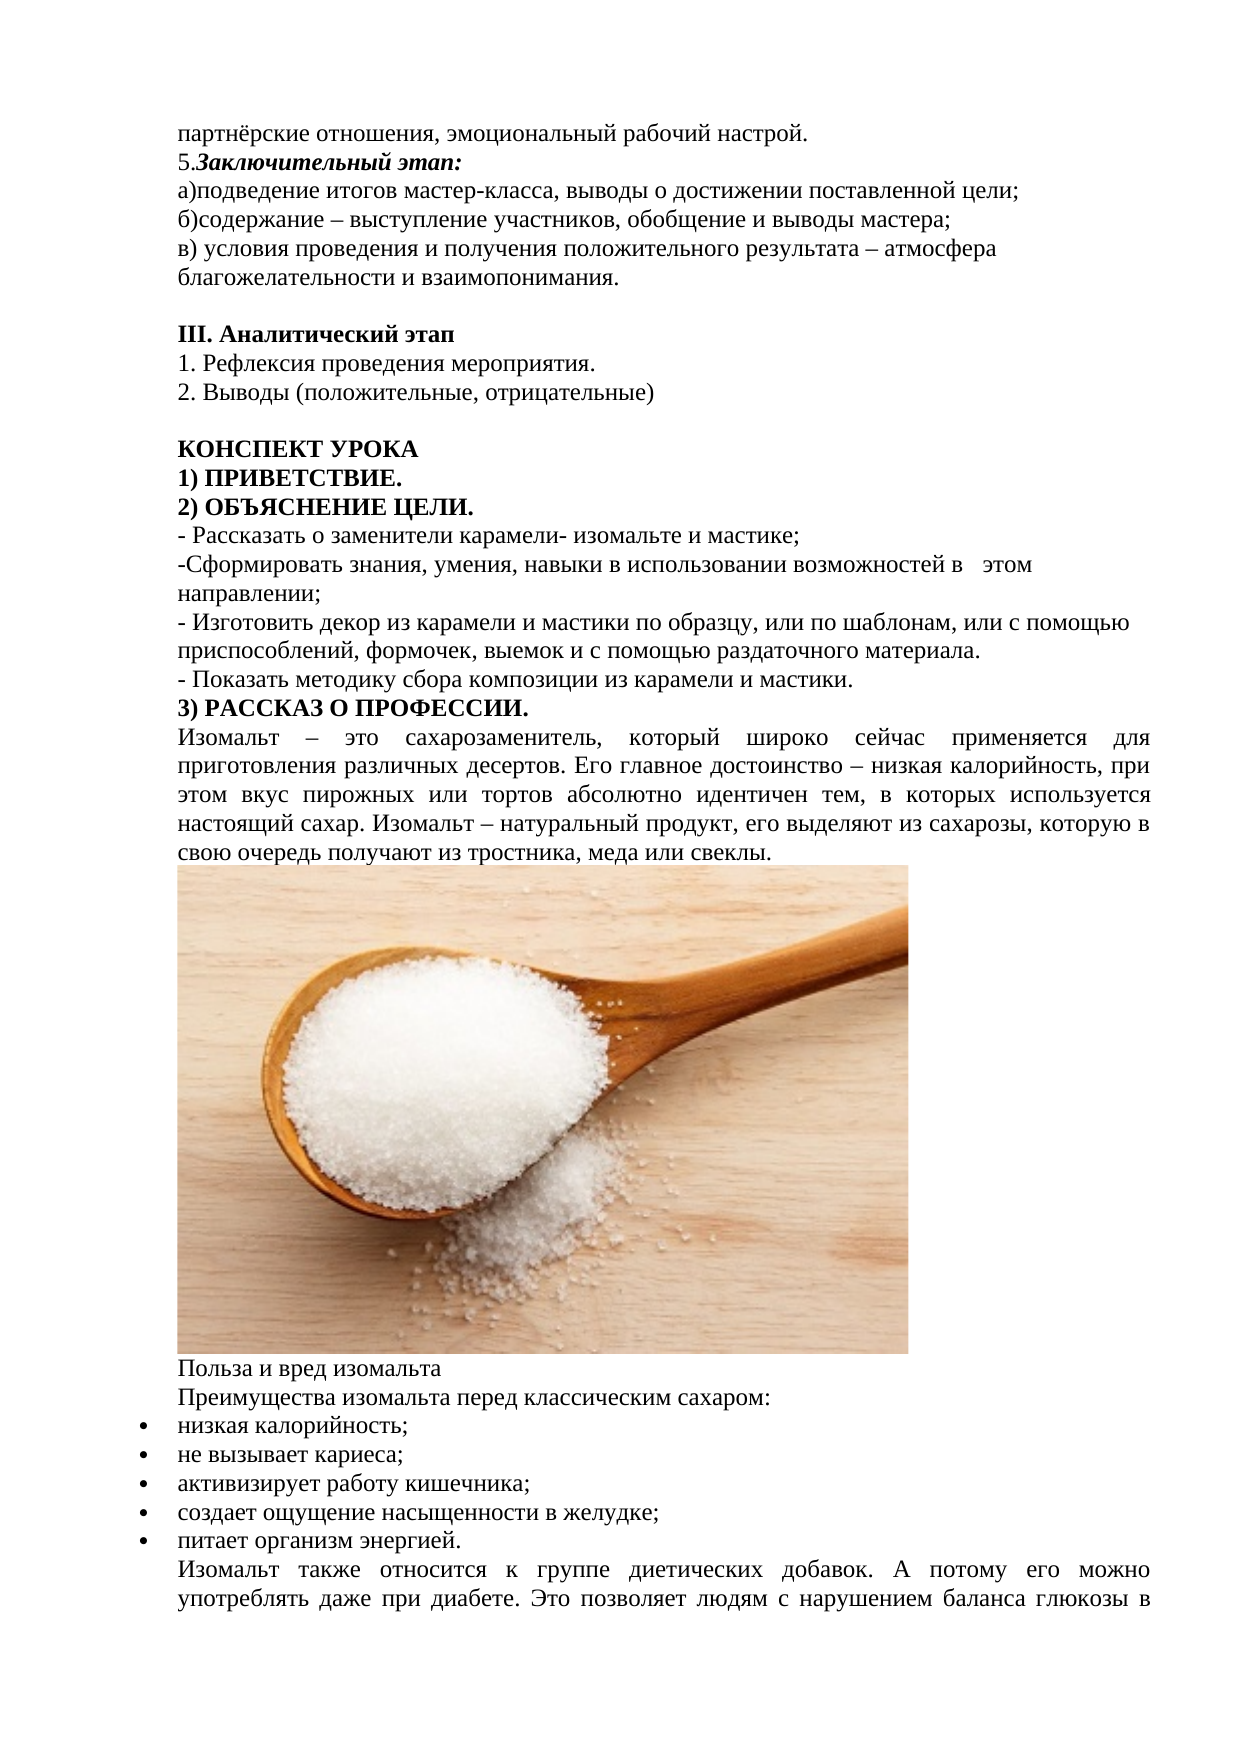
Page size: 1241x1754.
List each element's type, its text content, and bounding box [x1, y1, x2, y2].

text 3) РАССКАЗ О ПРОФЕССИИ. [177, 693, 1152, 722]
text - Рассказать о заменители карамели- изомальте и мастике; [177, 521, 1152, 549]
text -Сформировать знания, умения, навыки в использовании возможностей в этом направлении; [177, 549, 1152, 607]
text Польза и вред изомальта [177, 1353, 1152, 1382]
text Преимущества изомальта перед классическим сахаром: [177, 1382, 1152, 1411]
text III. Аналитический этап [177, 319, 1152, 348]
list активизирует работу кишечника; [140, 1468, 1152, 1497]
text КОНСПЕКТ УРОКА [177, 434, 1152, 463]
text - Изготовить декор из карамели и мастики по образцу, или по шаблонам, или с помощью приспособлений, формочек, выемок и с помощью раздаточного материала. [177, 607, 1152, 664]
list питает организм энергией. [140, 1526, 1152, 1554]
list не вызывает кариеса; [140, 1439, 1152, 1468]
picture [177, 865, 909, 1354]
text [177, 118, 1152, 291]
text 2) ОБЪЯСНЕНИЕ ЦЕЛИ. [177, 492, 1152, 521]
text 1. Рефлексия проведения мероприятия. 2. Выводы (положительные, отрицательные) [177, 348, 1152, 406]
text 1) ПРИВЕТСТВИЕ. [177, 463, 1152, 492]
text - Показать методику сбора композиции из карамели и мастики. [177, 664, 1152, 693]
list низкая калорийность; [140, 1411, 1152, 1439]
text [177, 1554, 1152, 1612]
text Изомальт – это сахарозаменитель, который широко сейчас применяется для приготовления различных десертов. Его главное достоинство – низкая калорийность, при этом вкус пирожных или тортов абсолютно идентичен тем, в которых используется настоящий сахар. Изомальт – натуральный продукт, его выделяют из сахарозы, которую в свою очередь получают из тростника, меда или свеклы. [177, 722, 1152, 866]
list создает ощущение насыщенности в желудке; [140, 1497, 1152, 1526]
